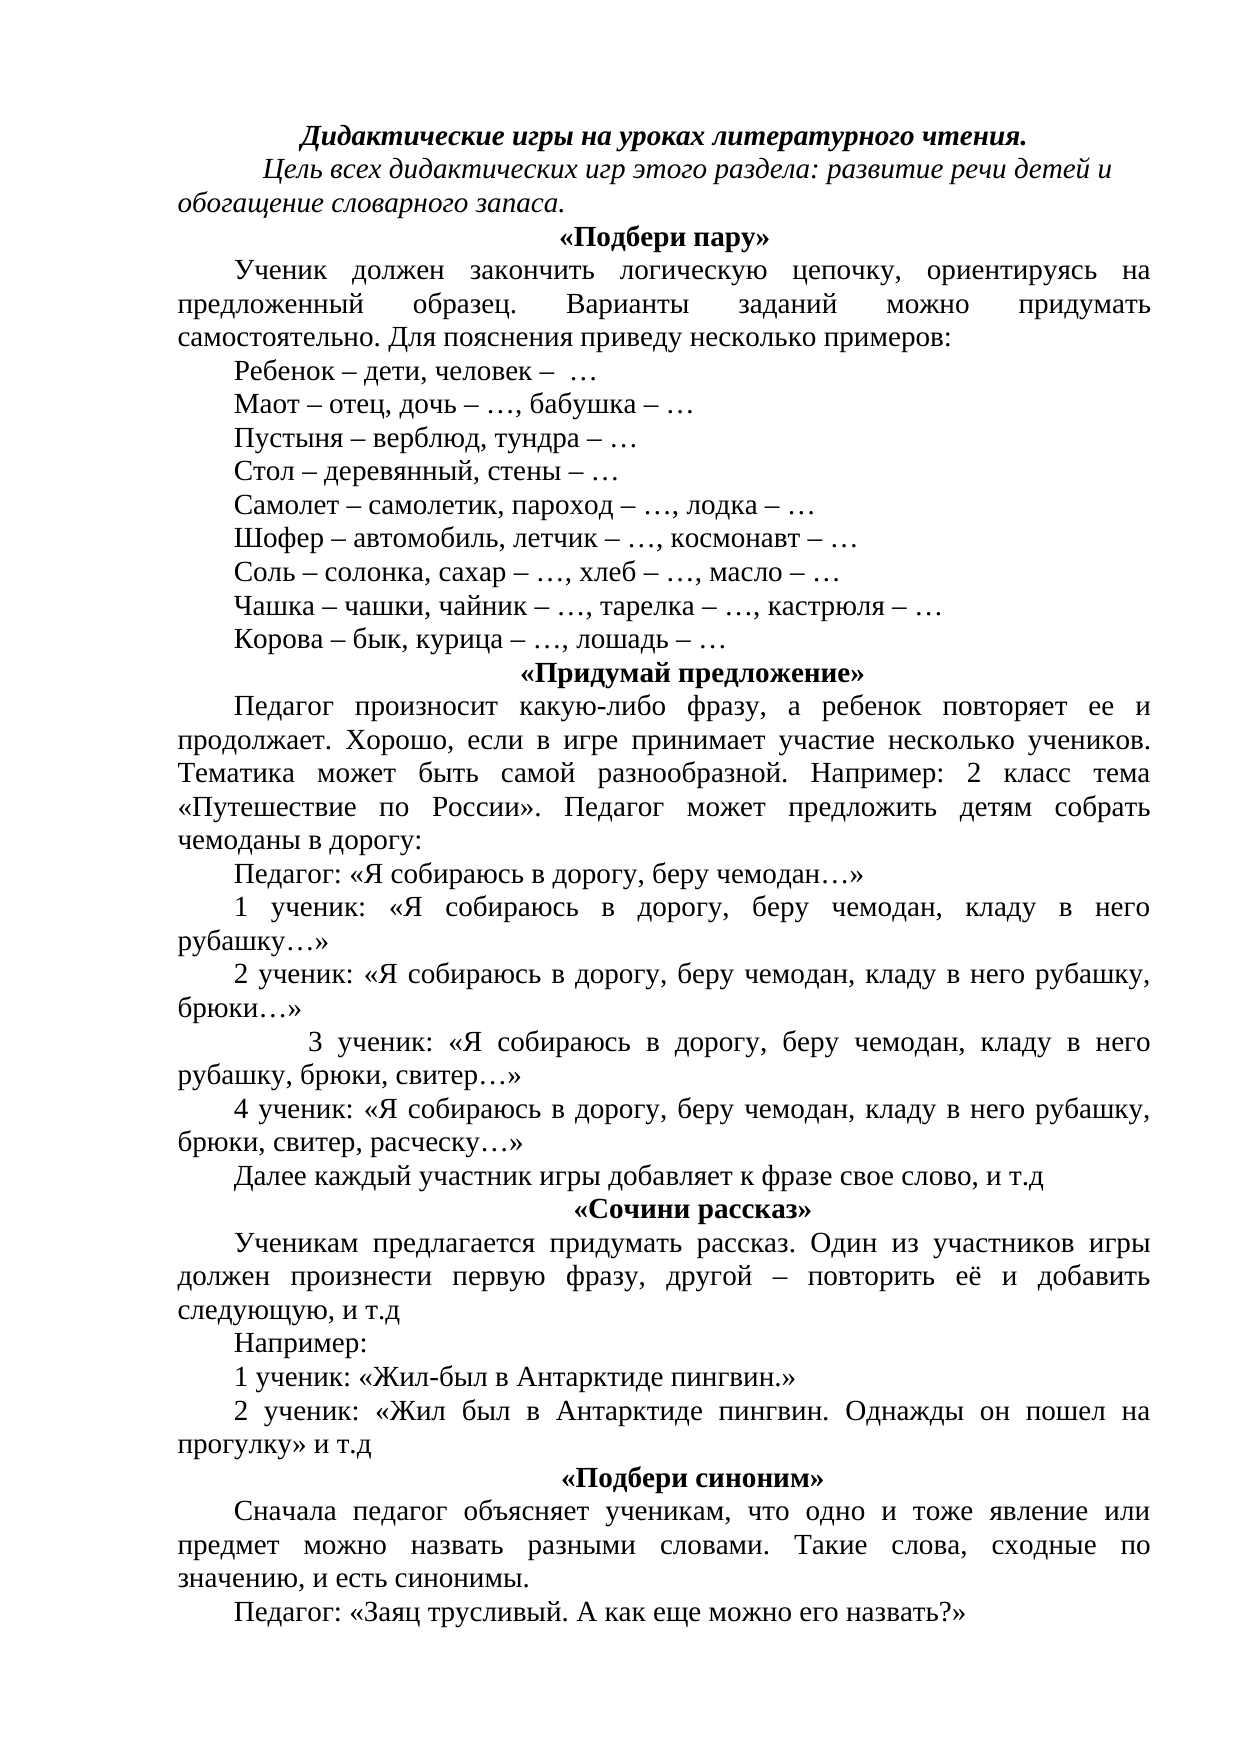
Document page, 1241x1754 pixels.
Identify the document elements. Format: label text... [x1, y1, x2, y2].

text Ученикам предлагается придумать рассказ. Один из участников игры должен произнести первую фразу, другой – повторить её и добавить следующую, и т.д [177, 1225, 1152, 1326]
text Соль – солонка, сахар – …, хлеб – …, масло – … [177, 554, 1152, 588]
text «Подбери пару» [177, 219, 1152, 252]
text Сначала педагог объясняет ученикам, что одно и тоже явление или предмет можно назвать разными словами. Такие слова, сходные по значению, и есть синонимы. [177, 1493, 1152, 1594]
text Чашка – чашки, чайник – …, тарелка – …, кастрюля – … [177, 588, 1152, 621]
text «Подбери синоним» [177, 1460, 1152, 1493]
text Самолет – самолетик, пароход – …, лодка – … [177, 487, 1152, 521]
text Ученик должен закончить логическую цепочку, ориентируясь на предложенный образец. Варианты заданий можно придумать самостоятельно. Для пояснения приведу несколько примеров: [177, 252, 1152, 353]
text Пустыня – верблюд, тундра – … [177, 420, 1152, 453]
text Стол – деревянный, стены – … [177, 453, 1152, 487]
text Педагог произносит какую-либо фразу, а ребенок повторяет ее и продолжает. Хорошо, если в игре принимает участие несколько учеников. Тематика может быть самой разнообразной. Например: 2 класс тема «Путешествие по России». Педагог может предложить детям собрать чемоданы в дорогу: [177, 688, 1152, 856]
text 3 ученик: «Я собираюсь в дорогу, беру чемодан, кладу в него рубашку, брюки, свитер…» [177, 1024, 1152, 1091]
text Педагог: «Заяц трусливый. А как еще можно его назвать?» [177, 1594, 1152, 1627]
text 2 ученик: «Я собираюсь в дорогу, беру чемодан, кладу в него рубашку, брюки…» [177, 957, 1152, 1024]
text Например: [177, 1326, 1152, 1359]
text Педагог: «Я собираюсь в дорогу, беру чемодан…» [177, 856, 1152, 889]
text Шофер – автомобиль, летчик – …, космонавт – … [177, 521, 1152, 554]
text 2 ученик: «Жил был в Антарктиде пингвин. Однажды он пошел на прогулку» и т.д [177, 1393, 1152, 1460]
text 1 ученик: «Жил-был в Антарктиде пингвин.» [177, 1359, 1152, 1393]
text Цель всех дидактических игр этого раздела: развитие речи детей и обогащение словарного запаса. [177, 152, 1152, 219]
text Далее каждый участник игры добавляет к фразе свое слово, и т.д [177, 1158, 1152, 1191]
text Ребенок – дети, человек – … [177, 353, 1152, 386]
text «Придумай предложение» [177, 655, 1152, 688]
text 4 ученик: «Я собираюсь в дорогу, беру чемодан, кладу в него рубашку, брюки, свитер, расческу…» [177, 1091, 1152, 1158]
text Дидактические игры на уроках литературного чтения. [177, 118, 1152, 152]
text Маот – отец, дочь – …, бабушка – … [177, 386, 1152, 420]
text 1 ученик: «Я собираюсь в дорогу, беру чемодан, кладу в него рубашку…» [177, 889, 1152, 957]
text «Сочини рассказ» [177, 1191, 1152, 1225]
text Корова – бык, курица – …, лошадь – … [177, 621, 1152, 655]
